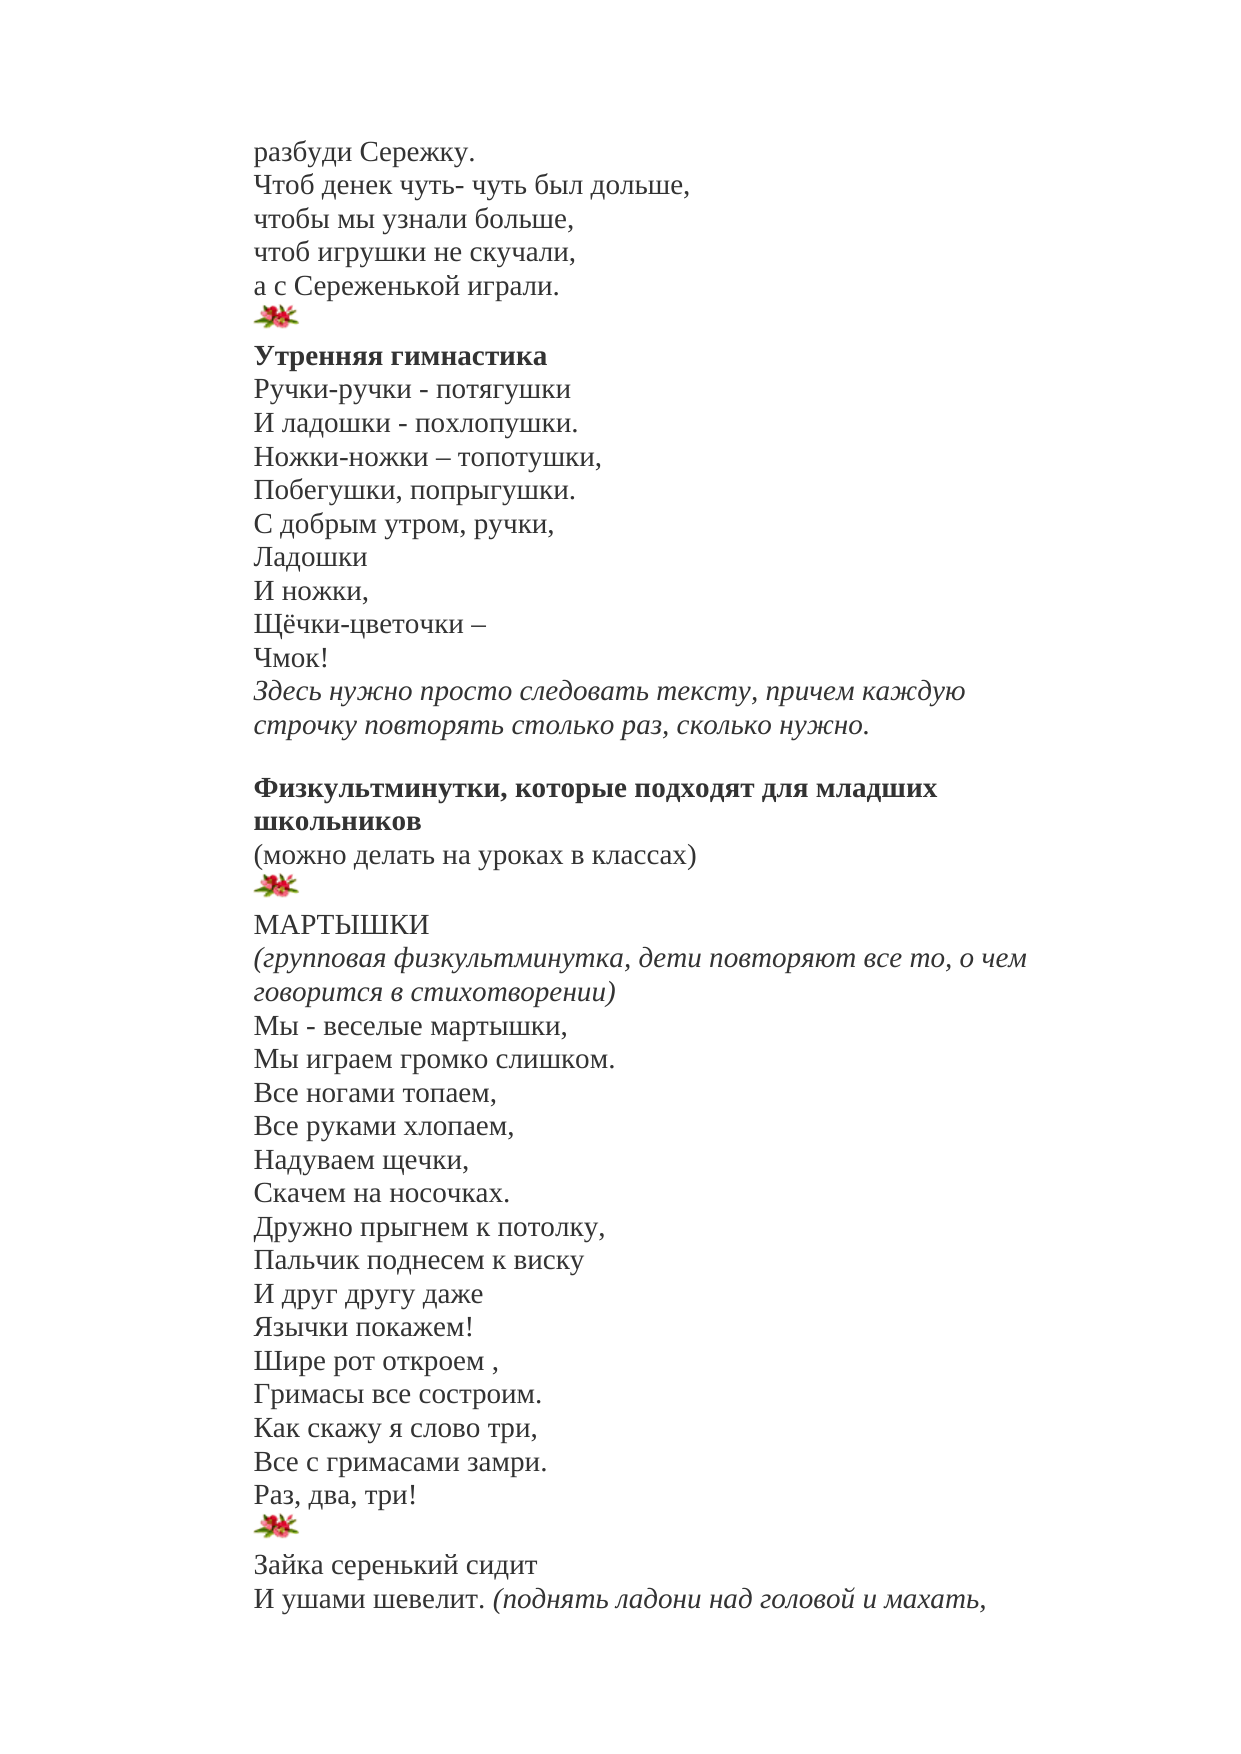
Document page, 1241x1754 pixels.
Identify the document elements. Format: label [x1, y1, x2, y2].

picture [253, 870, 301, 901]
picture [253, 301, 301, 332]
table_header [245, 118, 1083, 1622]
picture [253, 1510, 301, 1542]
